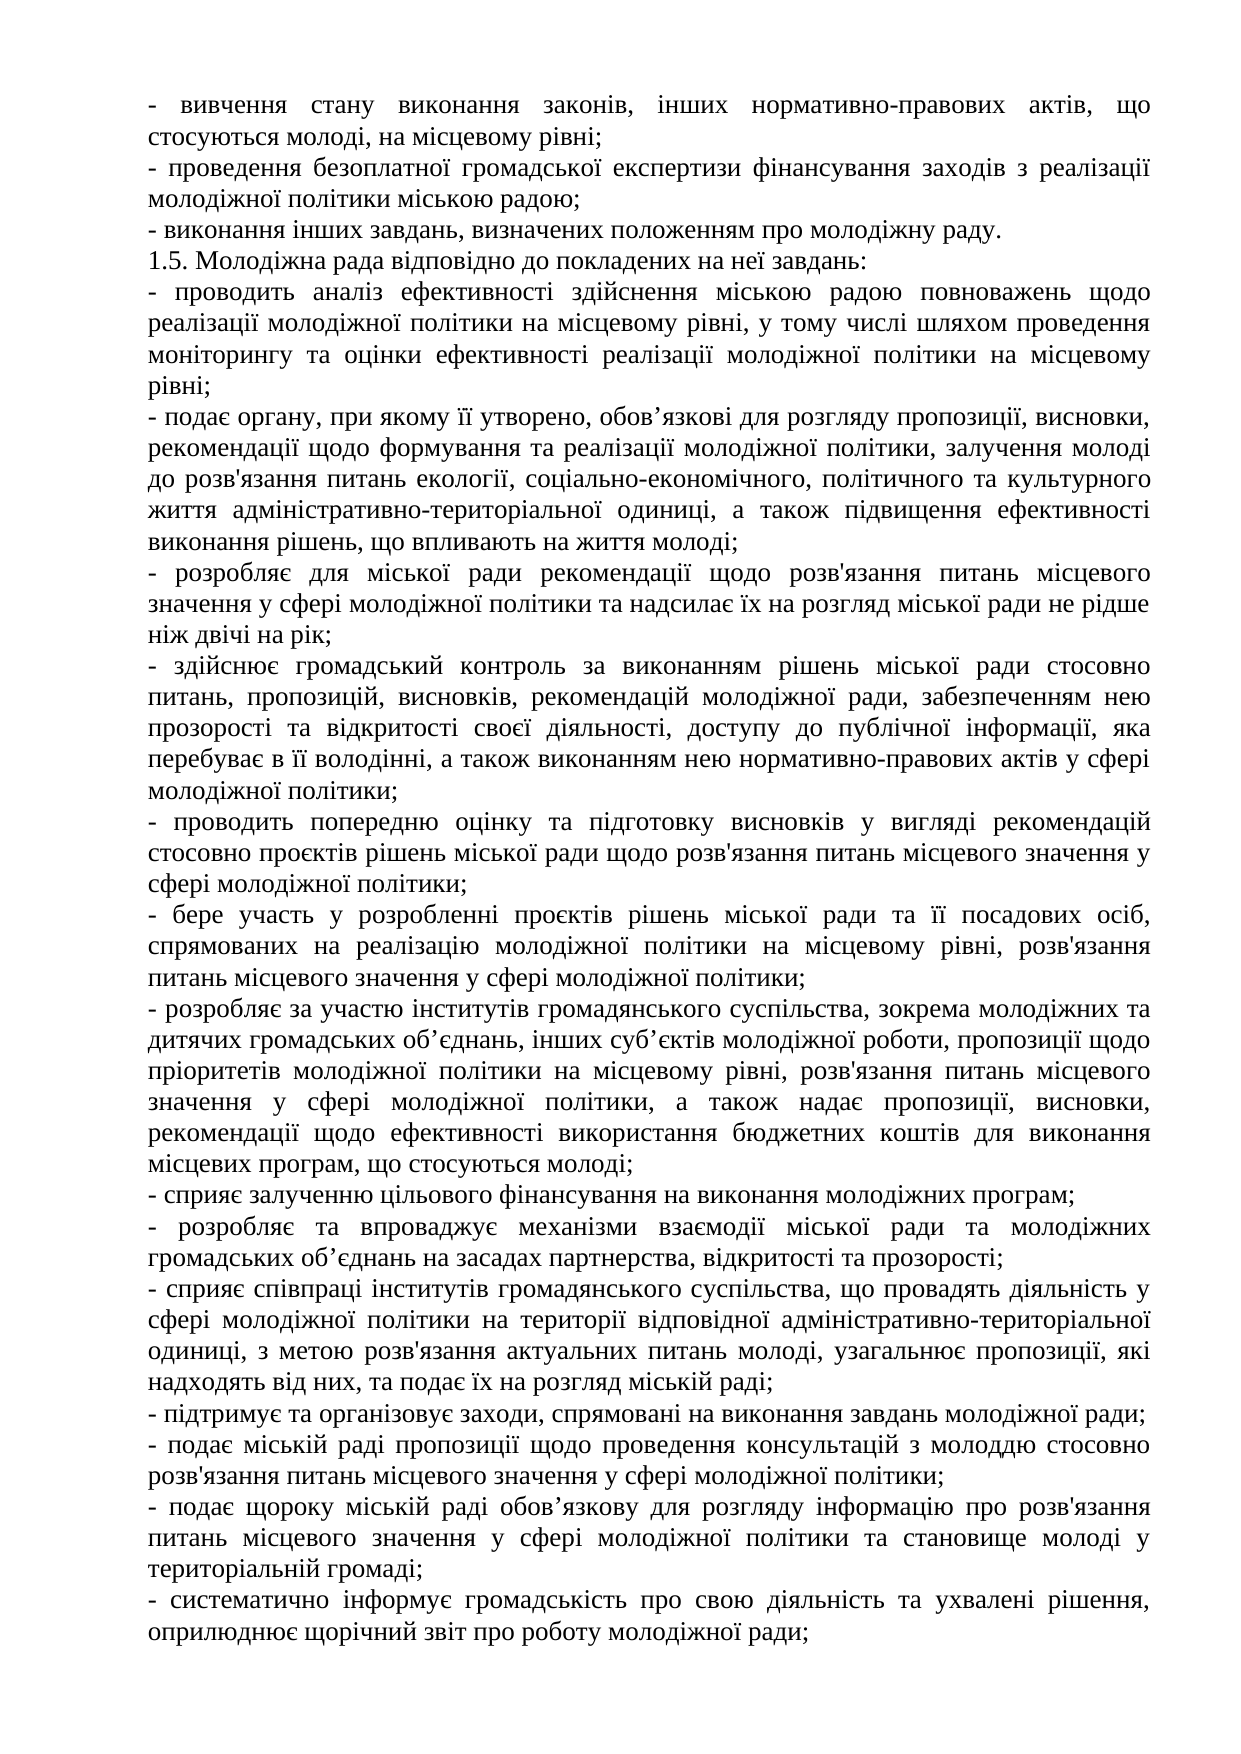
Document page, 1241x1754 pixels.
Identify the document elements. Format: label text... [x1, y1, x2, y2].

text - систематично інформує громадськість про свою діяльність та ухвалені рішення, оприлюднює щорічний звіт про роботу молодіжної ради; [148, 1583, 1152, 1646]
text - вивчення стану виконання законів, інших нормативно-правових актів, що стосуються молоді, на місцевому рівні; [148, 88, 1152, 151]
text - проведення безоплатної громадської експертизи фінансування заходів з реалізації молодіжної політики міською радою; [148, 151, 1152, 213]
text - сприяє співпраці інститутів громадянського суспільства, що провадять діяльність у сфері молодіжної політики на території відповідної адміністративно-територіальної одиниці, з метою розв'язання актуальних питань молоді, узагальнює пропозиції, які надходять від них, та подає їх на розгляд міській раді; [148, 1272, 1152, 1397]
text - здійснює громадський контроль за виконанням рішень міської ради стосовно питань, пропозицій, висновків, рекомендацій молодіжної ради, забезпеченням нею прозорості та відкритості своєї діяльності, доступу до публічної інформації, яка перебуває в її володінні, а також виконанням нею нормативно-правових актів у сфері молодіжної політики; [148, 649, 1152, 805]
text - проводить попередню оцінку та підготовку висновків у вигляді рекомендацій стосовно проєктів рішень міської ради щодо розв'язання питань місцевого значення у сфері молодіжної політики; [148, 805, 1152, 898]
text 1.5. Молодіжна рада відповідно до покладених на неї завдань: [148, 244, 1152, 275]
text - подає міській раді пропозиції щодо проведення консультацій з молоддю стосовно розв'язання питань місцевого значення у сфері молодіжної політики; [148, 1428, 1152, 1490]
text - подає органу, при якому її утворено, обов’язкові для розгляду пропозиції, висновки, рекомендації щодо формування та реалізації молодіжної політики, залучення молоді до розв'язання питань екології, соціально-економічного, політичного та культурного життя адміністративно-територіальної одиниці, а також підвищення ефективності виконання рішень, що впливають на життя молоді; [148, 400, 1152, 556]
text - розробляє за участю інститутів громадянського суспільства, зокрема молодіжних та дитячих громадських об’єднань, інших суб’єктів молодіжної роботи, пропозиції щодо пріоритетів молодіжної політики на місцевому рівні, розв'язання питань місцевого значення у сфері молодіжної політики, а також надає пропозиції, висновки, рекомендації щодо ефективності використання бюджетних коштів для виконання місцевих програм, що стосуються молоді; [148, 992, 1152, 1179]
text - проводить аналіз ефективності здійснення міською радою повноважень щодо реалізації молодіжної політики на місцевому рівні, у тому числі шляхом проведення моніторингу та оцінки ефективності реалізації молодіжної політики на місцевому рівні; [148, 275, 1152, 400]
text - розробляє для міської ради рекомендації щодо розв'язання питань місцевого значення у сфері молодіжної політики та надсилає їх на розгляд міської ради не рідше ніж двічі на рік; [148, 556, 1152, 649]
text - підтримує та організовує заходи, спрямовані на виконання завдань молодіжної ради; [148, 1397, 1152, 1428]
text - подає щороку міській раді обов’язкову для розгляду інформацію про розв'язання питань місцевого значення у сфері молодіжної політики та становище молоді у територіальній громаді; [148, 1490, 1152, 1583]
text - бере участь у розробленні проєктів рішень міської ради та її посадових осіб, спрямованих на реалізацію молодіжної політики на місцевому рівні, розв'язання питань місцевого значення у сфері молодіжної політики; [148, 898, 1152, 992]
text - розробляє та впроваджує механізми взаємодії міської ради та молодіжних громадських об’єднань на засадах партнерства, відкритості та прозорості; [148, 1210, 1152, 1272]
text - сприяє залученню цільового фінансування на виконання молодіжних програм; [148, 1179, 1152, 1210]
text - виконання інших завдань, визначених положенням про молодіжну раду. [148, 213, 1152, 244]
